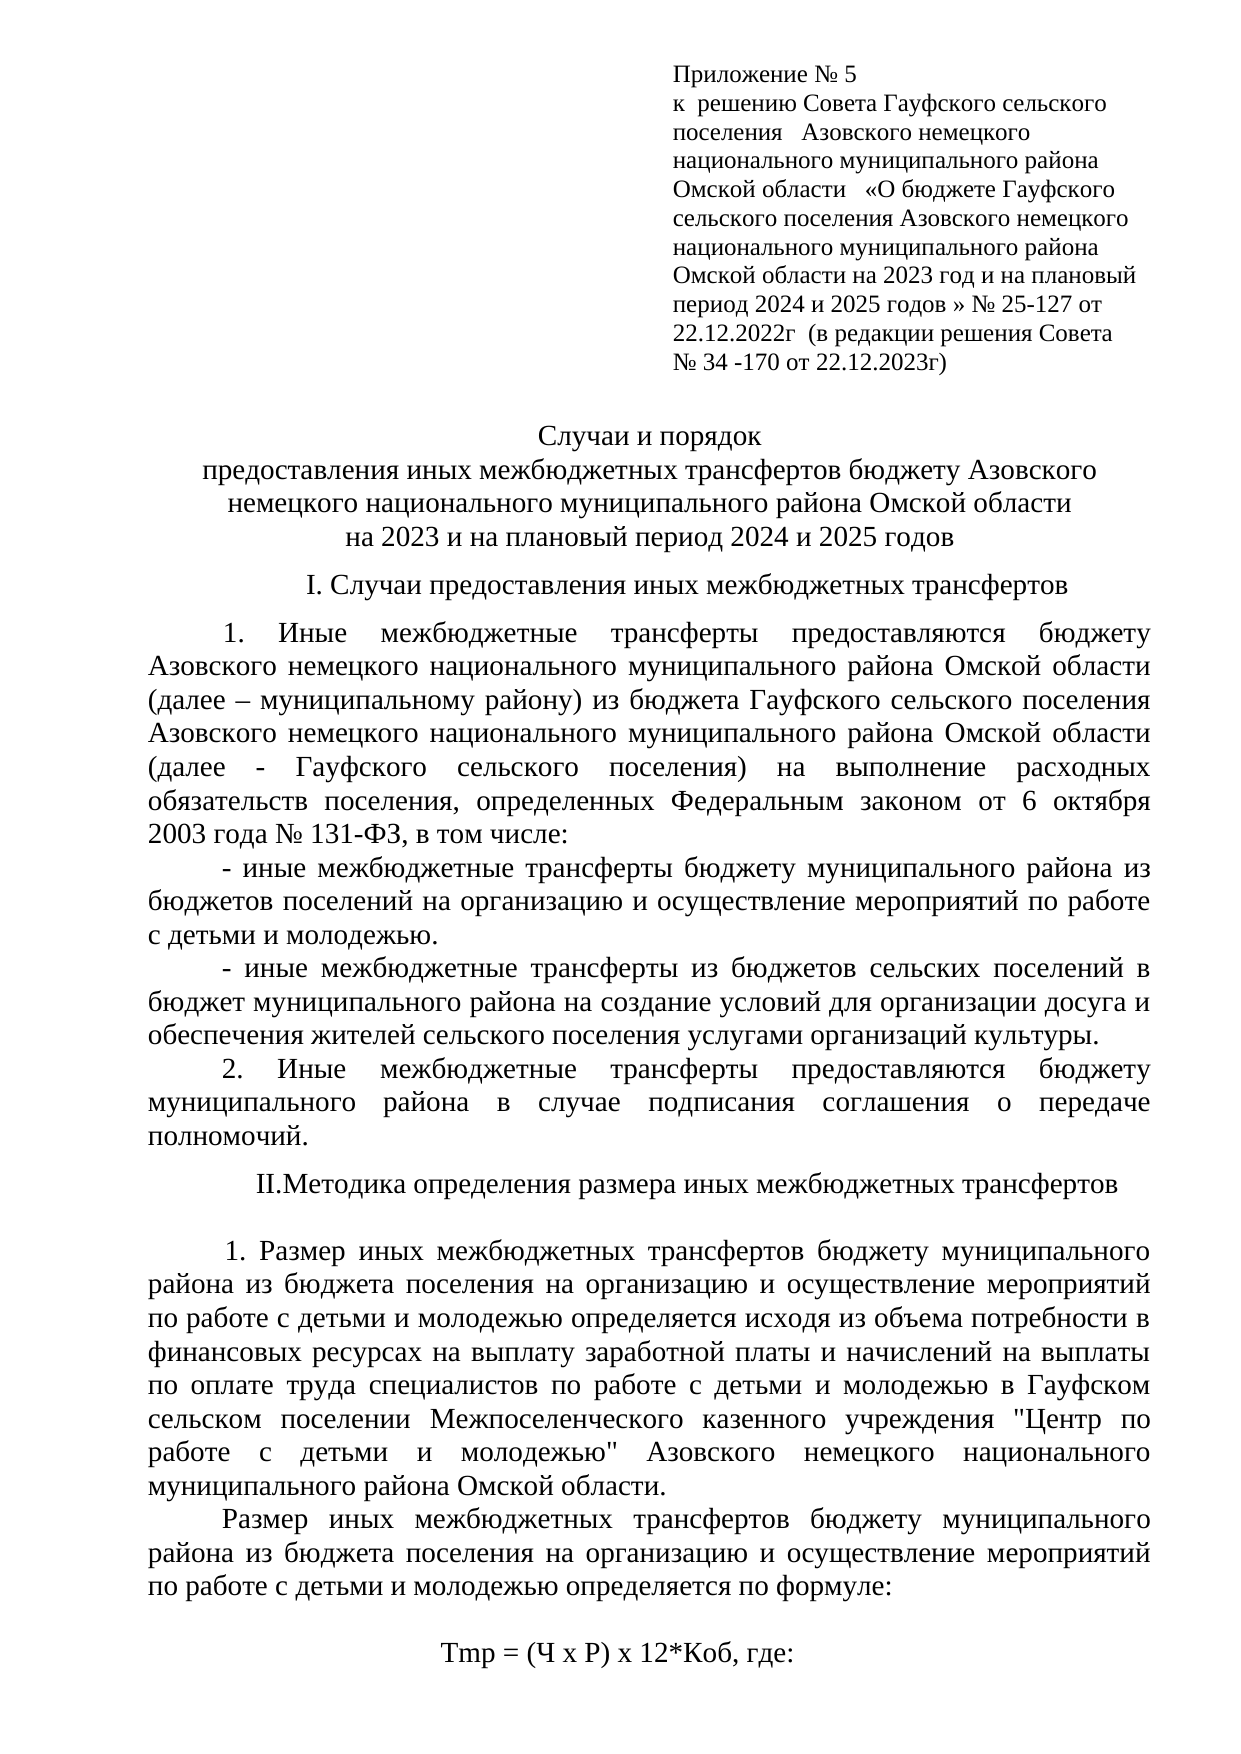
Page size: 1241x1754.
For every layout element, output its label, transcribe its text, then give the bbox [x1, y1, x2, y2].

text Случаи и порядок [148, 418, 1152, 452]
text 1. Иные межбюджетные трансферты предоставляются бюджету Азовского немецкого национального муниципального района Омской области (далее – муниципальному району) из бюджета Гауфского сельского поселения Азовского немецкого национального муниципального района Омской области (далее - Гауфского сельского поселения) на выполнение расходных обязательств поселения, определенных Федеральным законом от 6 октября 2003 года № 131-ФЗ, в том числе: [148, 615, 1152, 850]
text I. Случаи предоставления иных межбюджетных трансфертов [148, 567, 1152, 601]
text Tmp = (Ч х Р) х 12*Коб, где: [148, 1636, 1152, 1669]
text № 34 -170 от 22.12.2023г) [673, 347, 1152, 375]
text II.Методика определения размера иных межбюджетных трансфертов [148, 1166, 1152, 1199]
text на 2023 и на плановый период 2024 и 2025 годов [148, 519, 1152, 553]
text - иные межбюджетные трансферты из бюджетов сельских поселений в бюджет муниципального района на создание условий для организации досуга и обеспечения жителей сельского поселения услугами организаций культуры. [148, 950, 1152, 1051]
text 1. Размер иных межбюджетных трансфертов бюджету муниципального района из бюджета поселения на организацию и осуществление мероприятий по работе с детьми и молодежью определяется исходя из объема потребности в финансовых ресурсах на выплату заработной платы и начислений на выплаты по оплате труда специалистов по работе с детьми и молодежью в Гауфском сельском поселении Межпоселенческого казенного учреждения "Центр по работе с детьми и молодежью" Азовского немецкого национального муниципального района Омской области. [148, 1233, 1152, 1501]
text к решению Совета Гауфского сельского поселения Азовского немецкого национального муниципального района Омской области «О бюджете Гауфского сельского поселения Азовского немецкого национального муниципального района Омской области на 2023 год и на плановый период 2024 и 2025 годов » № 25-127 от 22.12.2022г (в редакции решения Совета [673, 88, 1152, 347]
text Размер иных межбюджетных трансфертов бюджету муниципального района из бюджета поселения на организацию и осуществление мероприятий по работе с детьми и молодежью определяется по формуле: [148, 1501, 1152, 1602]
text Приложение № 5 [673, 59, 1152, 88]
text - иные межбюджетные трансферты бюджету муниципального района из бюджетов поселений на организацию и осуществление мероприятий по работе с детьми и молодежью. [148, 850, 1152, 950]
text 2. Иные межбюджетные трансферты предоставляются бюджету муниципального района в случае подписания соглашения о передаче полномочий. [148, 1051, 1152, 1152]
text предоставления иных межбюджетных трансфертов бюджету Азовского немецкого национального муниципального района Омской области [148, 452, 1152, 519]
